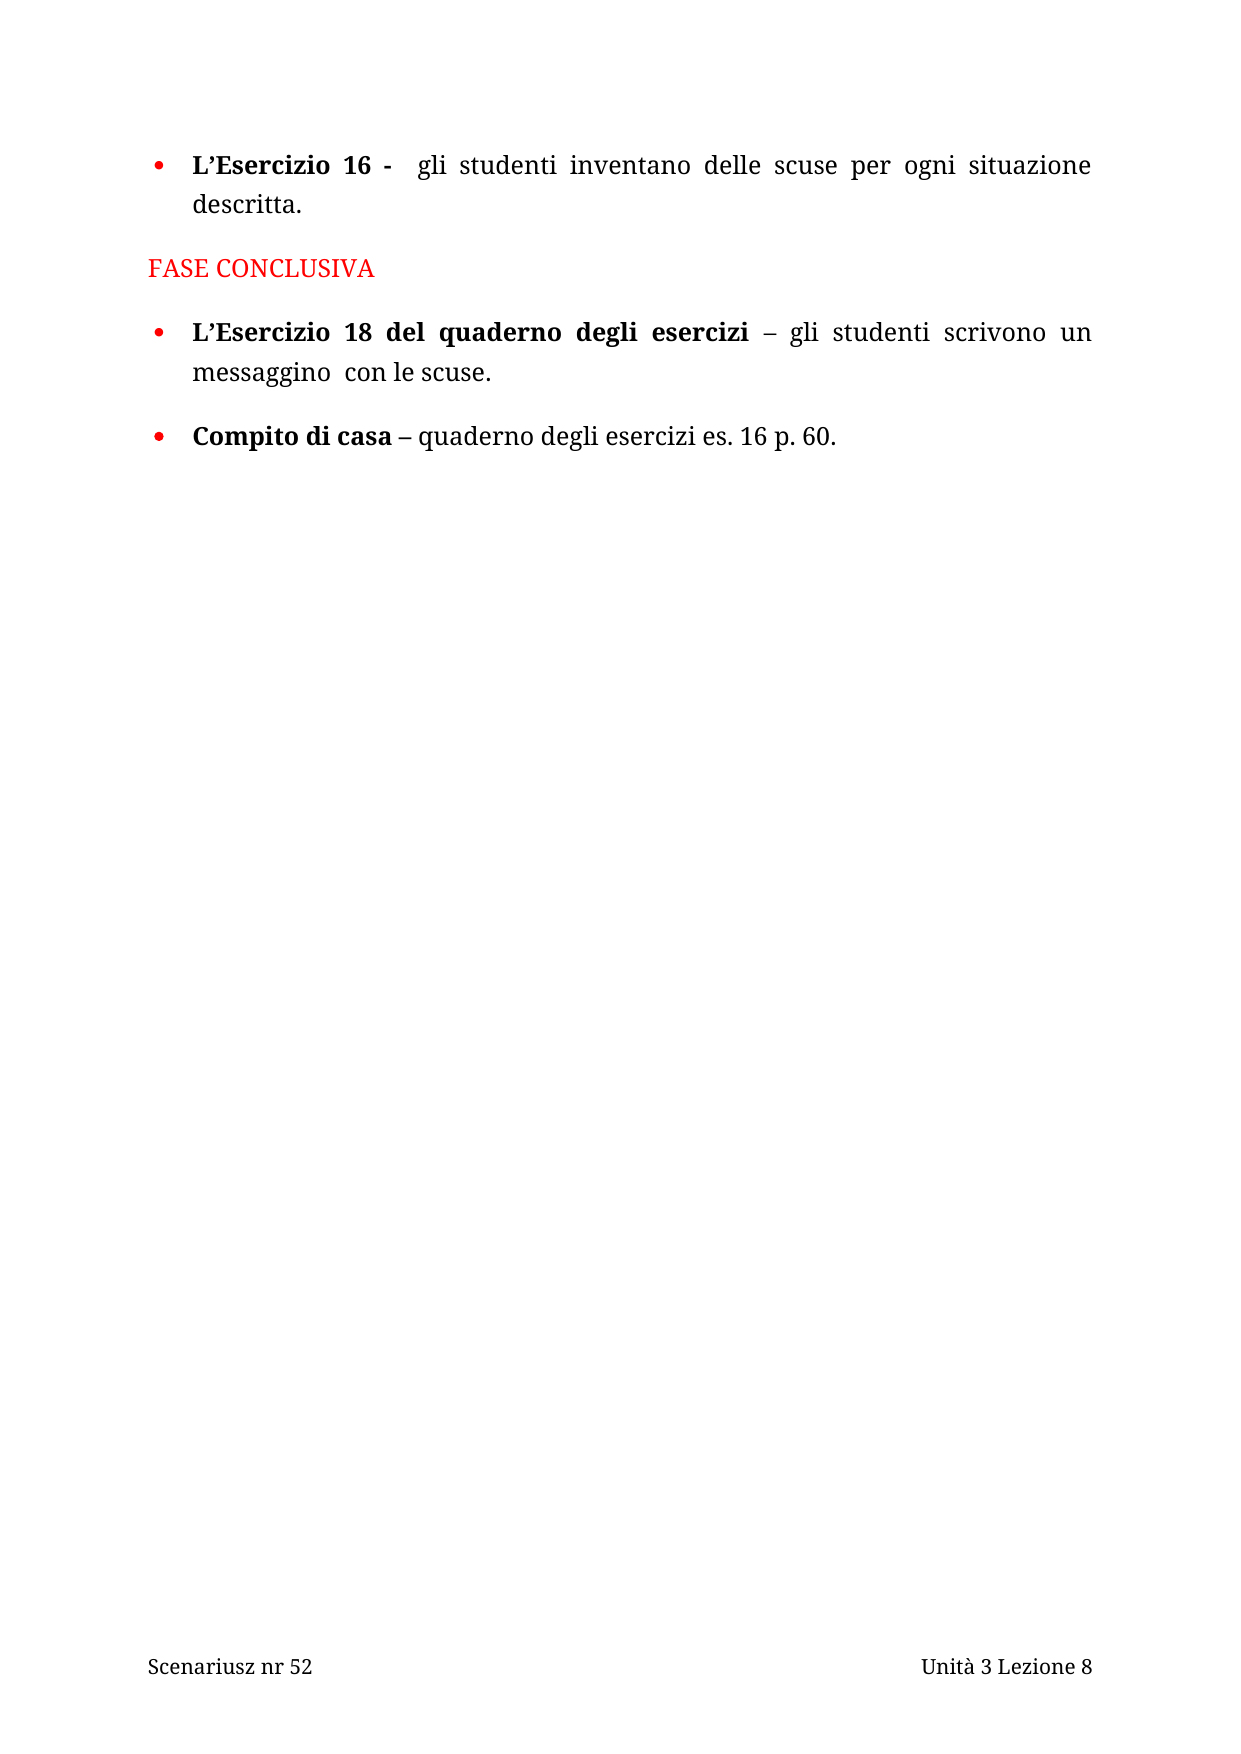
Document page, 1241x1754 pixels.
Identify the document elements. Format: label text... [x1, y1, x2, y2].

list Compito di casa – quaderno degli esercizi es. 16 p. 60. [154, 418, 1093, 452]
list L’Esercizio 16 - gli studenti inventano delle scuse per ogni situazione descritta. [154, 148, 1093, 221]
list L’Esercizio 18 del quaderno degli esercizi – gli studenti scrivono un messaggino con le scuse. [154, 315, 1093, 388]
text FASE CONCLUSIVA [148, 251, 1093, 285]
